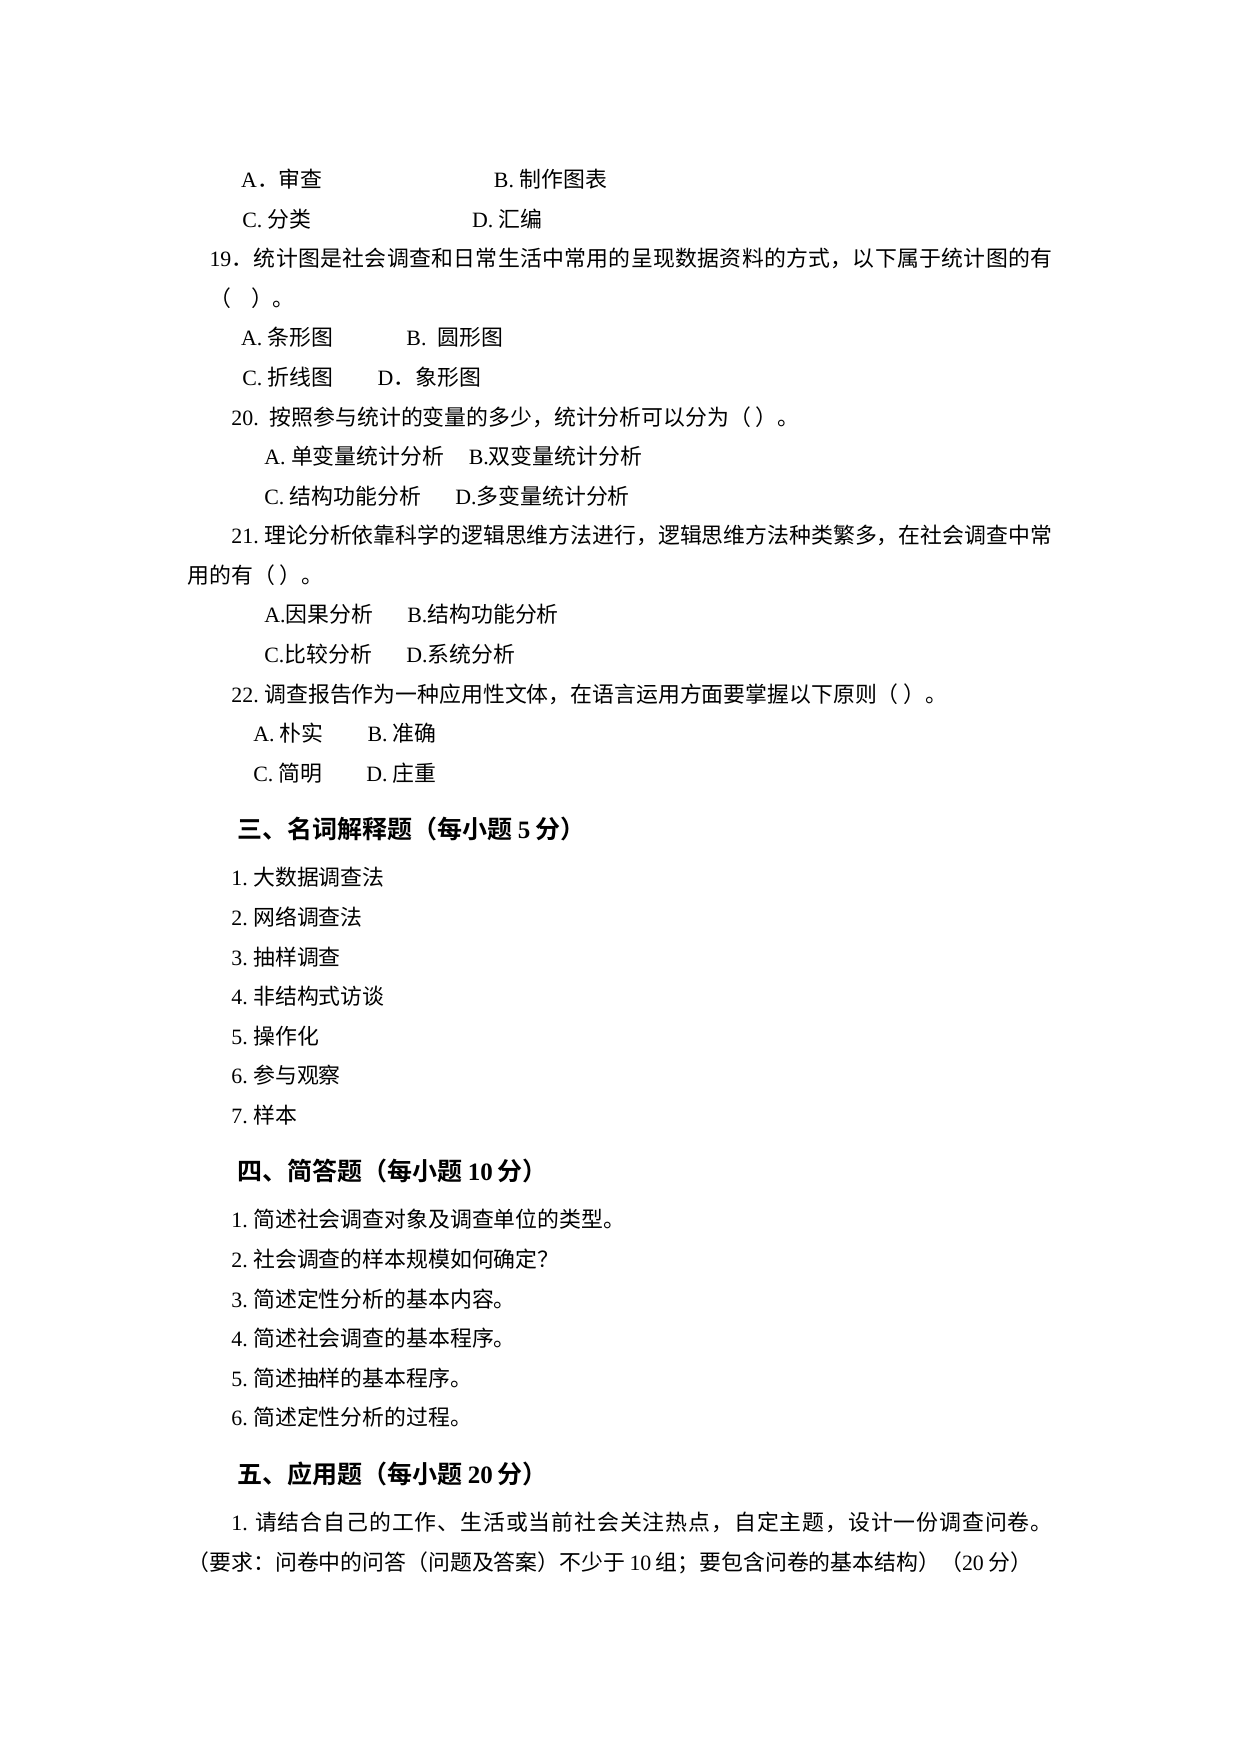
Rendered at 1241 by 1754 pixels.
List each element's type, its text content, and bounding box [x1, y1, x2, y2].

text 20. 按照参与统计的变量的多少，统计分析可以分为（ ）。 [187, 399, 1053, 431]
text 四、简答题（每小题10分） [187, 1137, 1053, 1202]
text 1. 大数据调查法 [187, 860, 1053, 892]
text A. 朴实 B. 准确 [187, 716, 1053, 748]
text 4. 非结构式访谈 [187, 979, 1053, 1011]
text 21. 理论分析依靠科学的逻辑思维方法进行，逻辑思维方法种类繁多，在社会调查中常用的有（ ）。 [187, 518, 1053, 589]
text A．审查 B. 制作图表 [187, 162, 1053, 194]
text C.比较分析 D.系统分析 [187, 637, 1053, 669]
text 5. 简述抽样的基本程序。 [187, 1361, 1053, 1392]
text 1. 请结合自己的工作、生活或当前社会关注热点，自定主题，设计一份调查问卷。（要求：问卷中的问答（问题及答案）不少于10组；要包含问卷的基本结构）（20分） [187, 1505, 1053, 1576]
text C. 简明 D. 庄重 [187, 756, 1053, 787]
text A. 单变量统计分析 B.双变量统计分析 [187, 439, 1053, 471]
text 5. 操作化 [187, 1019, 1053, 1050]
text C. 折线图 D．象形图 [187, 360, 1053, 392]
text 2. 社会调查的样本规模如何确定？ [187, 1242, 1053, 1274]
text 2. 网络调查法 [187, 900, 1053, 932]
text C. 分类 D. 汇编 [187, 202, 1053, 233]
text 五、应用题（每小题20分） [187, 1440, 1053, 1505]
text A.因果分析 B.结构功能分析 [187, 597, 1053, 629]
text 6. 简述定性分析的过程。 [187, 1400, 1053, 1432]
text A. 条形图 B. 圆形图 [187, 320, 1053, 352]
text 3. 抽样调查 [187, 939, 1053, 971]
text 3. 简述定性分析的基本内容。 [187, 1282, 1053, 1313]
text 1. 简述社会调查对象及调查单位的类型。 [187, 1202, 1053, 1234]
text 19．统计图是社会调查和日常生活中常用的呈现数据资料的方式，以下属于统计图的有（ ）。 [209, 241, 1053, 312]
text 22. 调查报告作为一种应用性文体，在语言运用方面要掌握以下原则（ ）。 [187, 677, 1053, 708]
text 7. 样本 [187, 1098, 1053, 1129]
text 6. 参与观察 [187, 1058, 1053, 1090]
text C. 结构功能分析 D.多变量统计分析 [187, 479, 1053, 510]
text 4. 简述社会调查的基本程序。 [187, 1321, 1053, 1353]
text 三、名词解释题（每小题5分） [187, 795, 1053, 860]
